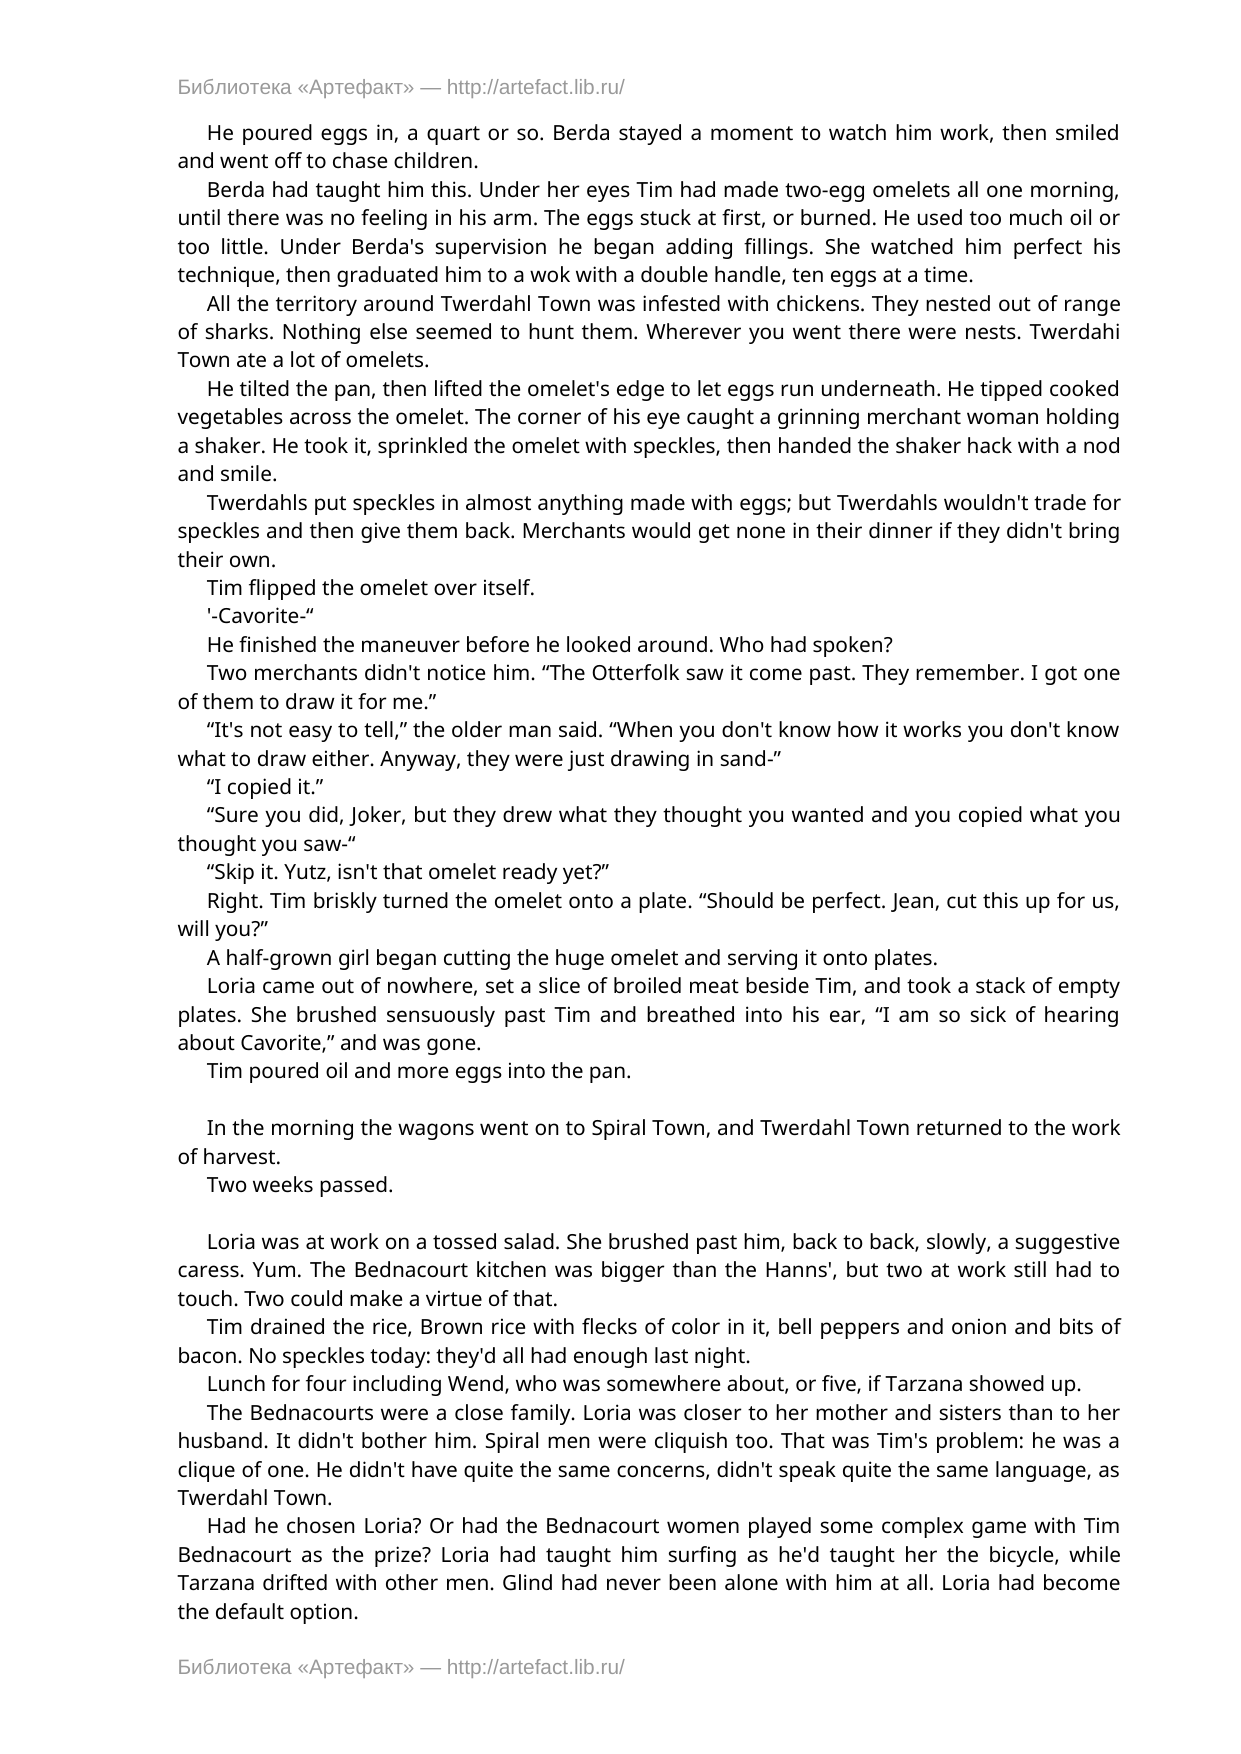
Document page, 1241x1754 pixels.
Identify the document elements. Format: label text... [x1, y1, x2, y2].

text He poured eggs in, a quart or so. Berda stayed a moment to watch him work, then smiled and went off to chase children. [177, 118, 1122, 175]
text Berda had taught him this. Under her eyes Tim had made two-egg omelets all one morning, until there was no feeling in his arm. The eggs stuck at first, or burned. He used too much oil or too little. Under Berda's supervision he began adding fillings. She watched him perfect his technique, then graduated him to a wok with a double handle, ten eggs at a time. [177, 175, 1122, 289]
text The Bednacourts were a close family. Loria was closer to her mother and sisters than to her husband. It didn't bother him. Spiral men were cliquish too. That was Tim's problem: he was a clique of one. He didn't have quite the same concerns, didn't speak quite the same language, as Twerdahl Town. [177, 1398, 1122, 1512]
text Two weeks passed. [177, 1170, 1122, 1199]
text Lunch for four including Wend, who was somewhere about, or five, if Tarzana showed up. [177, 1369, 1122, 1398]
text Loria came out of nowhere, set a slice of broiled meat beside Tim, and took a stack of empty plates. She brushed sensuously past Tim and breathed into his ear, “I am so sick of hearing about Cavorite,” and was gone. [177, 971, 1122, 1057]
text Loria was at work on a tossed salad. She brushed past him, back to back, slowly, a suggestive caress. Yum. The Bednacourt kitchen was bigger than the Hanns', but two at work still had to touch. Two could make a virtue of that. [177, 1227, 1122, 1312]
text Had he chosen Loria? Or had the Bednacourt women played some complex game with Tim Bednacourt as the prize? Loria had taught him surfing as he'd taught her the bicycle, while Tarzana drifted with other men. Glind had never been alone with him at all. Loria had become the default option. [177, 1512, 1122, 1625]
text All the territory around Twerdahl Town was infested with chickens. They nested out of range of sharks. Nothing else seemed to hunt them. Wherever you went there were nests. Twerdahi Town ate a lot of omelets. [177, 289, 1122, 374]
text '-Cavorite-“ [177, 602, 1122, 630]
text Two merchants didn't notice him. “The Otterfolk saw it come past. They remember. I got one of them to draw it for me.” [177, 658, 1122, 715]
text “Sure you did, Joker, but they drew what they thought you wanted and you copied what you thought you saw-“ [177, 801, 1122, 857]
text “I copied it.” [177, 772, 1122, 801]
text Tim poured oil and more eggs into the pan. [177, 1057, 1122, 1085]
text He tilted the pan, then lifted the omelet's edge to let eggs run underneath. He tipped cooked vegetables across the omelet. The corner of his eye caught a grinning merchant woman holding a shaker. He took it, sprinkled the omelet with speckles, then handed the shaker hack with a nod and smile. [177, 374, 1122, 488]
text In the morning the wagons went on to Spiral Town, and Twerdahl Town returned to the work of harvest. [177, 1113, 1122, 1170]
text Right. Tim briskly turned the omelet onto a plate. “Should be perfect. Jean, cut this up for us, will you?” [177, 886, 1122, 943]
text A half-grown girl began cutting the huge omelet and serving it onto plates. [177, 943, 1122, 971]
text Twerdahls put speckles in almost anything made with eggs; but Twerdahls wouldn't trade for speckles and then give them back. Merchants would get none in their dinner if they didn't bring their own. [177, 488, 1122, 573]
text He finished the maneuver before he looked around. Who had spoken? [177, 630, 1122, 658]
text Tim drained the rice, Brown rice with flecks of color in it, bell peppers and onion and bits of bacon. No speckles today: they'd all had enough last night. [177, 1312, 1122, 1369]
text “It's not easy to tell,” the older man said. “When you don't know how it works you don't know what to draw either. Anyway, they were just drawing in sand-” [177, 715, 1122, 772]
text Tim flipped the omelet over itself. [177, 573, 1122, 602]
text “Skip it. Yutz, isn't that omelet ready yet?” [177, 857, 1122, 886]
